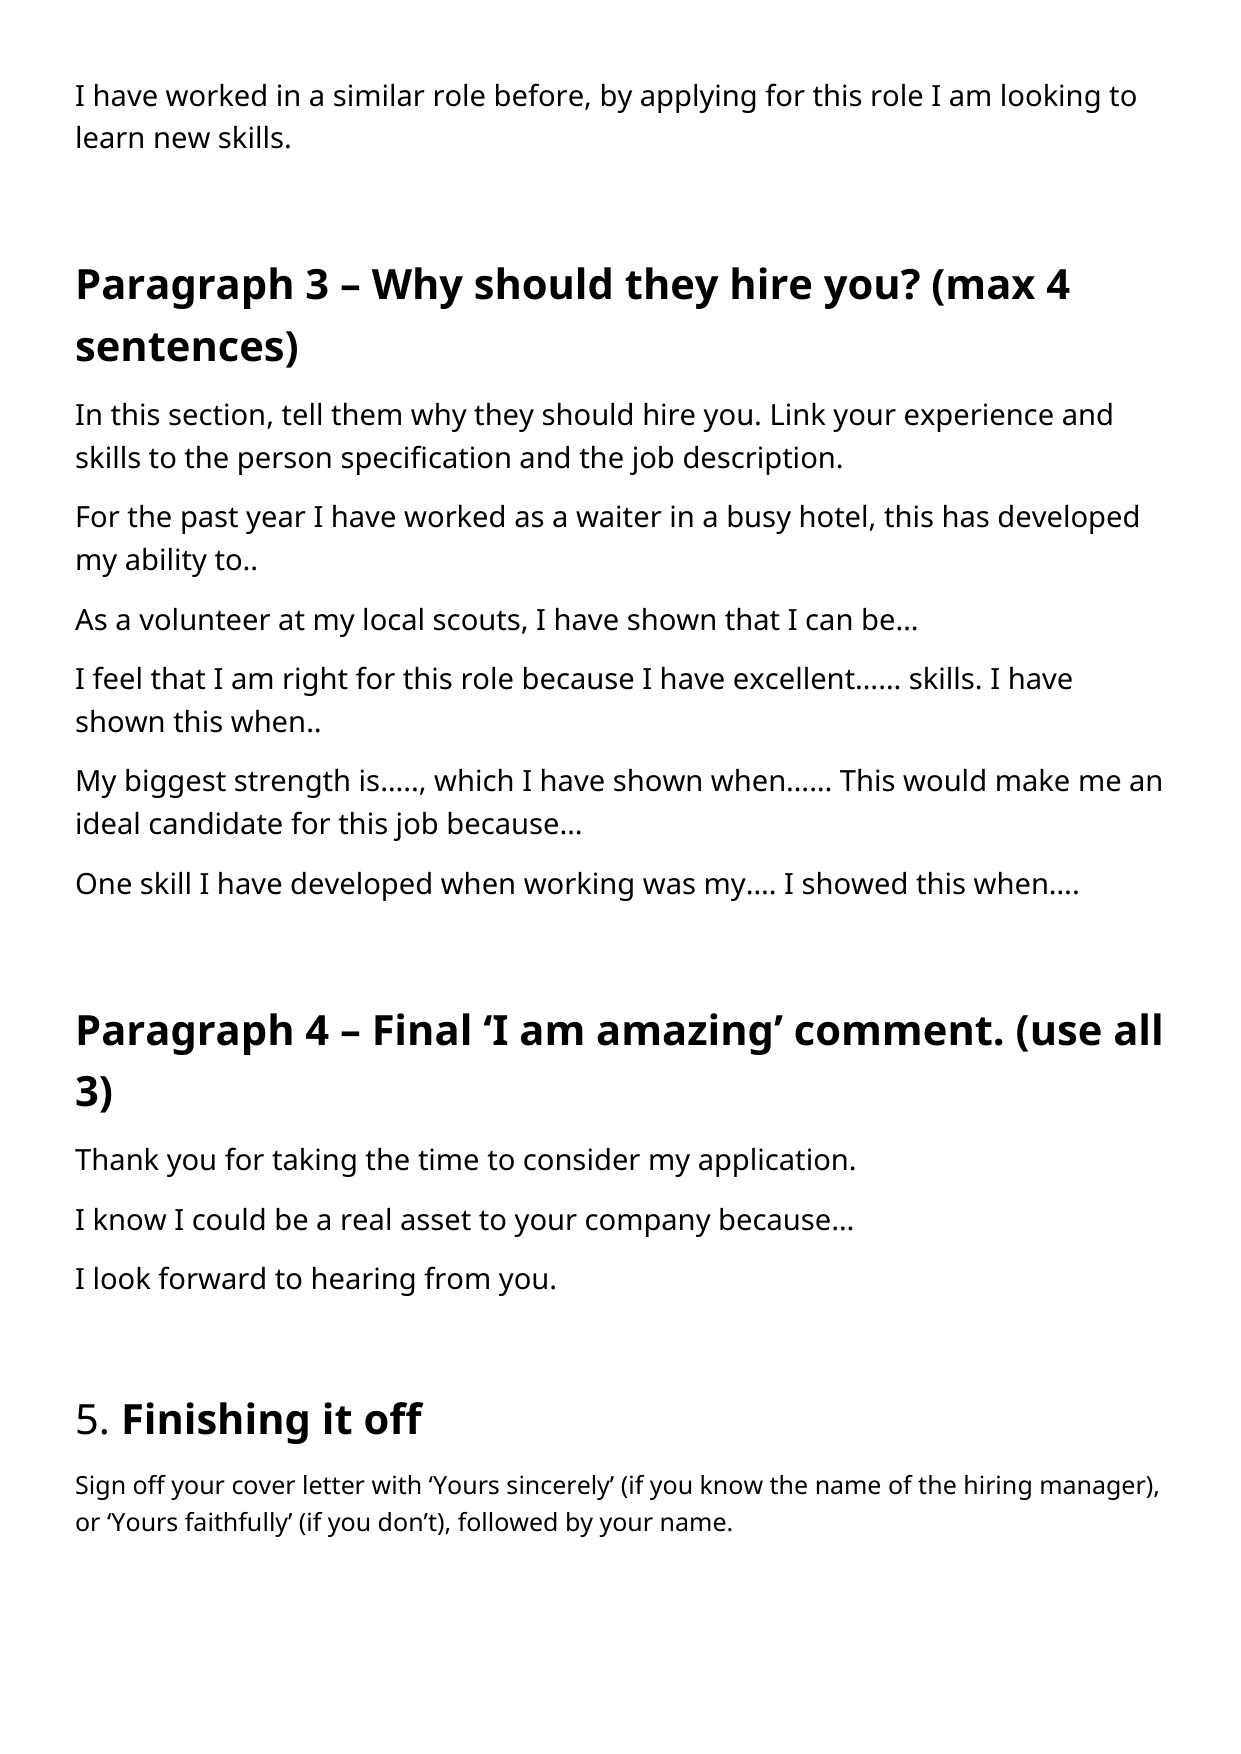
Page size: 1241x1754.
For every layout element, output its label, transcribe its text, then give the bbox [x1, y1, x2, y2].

text I have worked in a similar role before, by applying for this role I am looking to learn new skills. [75, 75, 1165, 157]
text I know I could be a real asset to your company because… [75, 1199, 1165, 1239]
text My biggest strength is….., which I have shown when…… This would make me an ideal candidate for this job because… [75, 761, 1165, 843]
text I feel that I am right for this role because I have excellent…… skills. I have shown this when.. [75, 658, 1165, 741]
text Sign off your cover letter with ‘Yours sincerely’ (if you know the name of the hiring manager), or ‘Yours faithfully’ (if you don’t), followed by your name. [75, 1468, 1165, 1538]
text One skill I have developed when working was my…. I showed this when…. [75, 863, 1165, 903]
text Paragraph 3 – Why should they hire you? (max 4 sentences) [75, 255, 1165, 373]
text Paragraph 4 – Final ‘I am amazing’ comment. (use all 3) [75, 1000, 1165, 1118]
text I look forward to hearing from you. [75, 1258, 1165, 1298]
text As a volunteer at my local scouts, I have shown that I can be… [75, 599, 1165, 639]
text Thank you for taking the time to consider my application. [75, 1139, 1165, 1179]
text In this section, tell them why they should hire you. Link your experience and skills to the person specification and the job description. [75, 394, 1165, 477]
text 5. Finishing it off [75, 1390, 1165, 1447]
text For the past year I have worked as a waiter in a busy hotel, this has developed my ability to.. [75, 497, 1165, 579]
